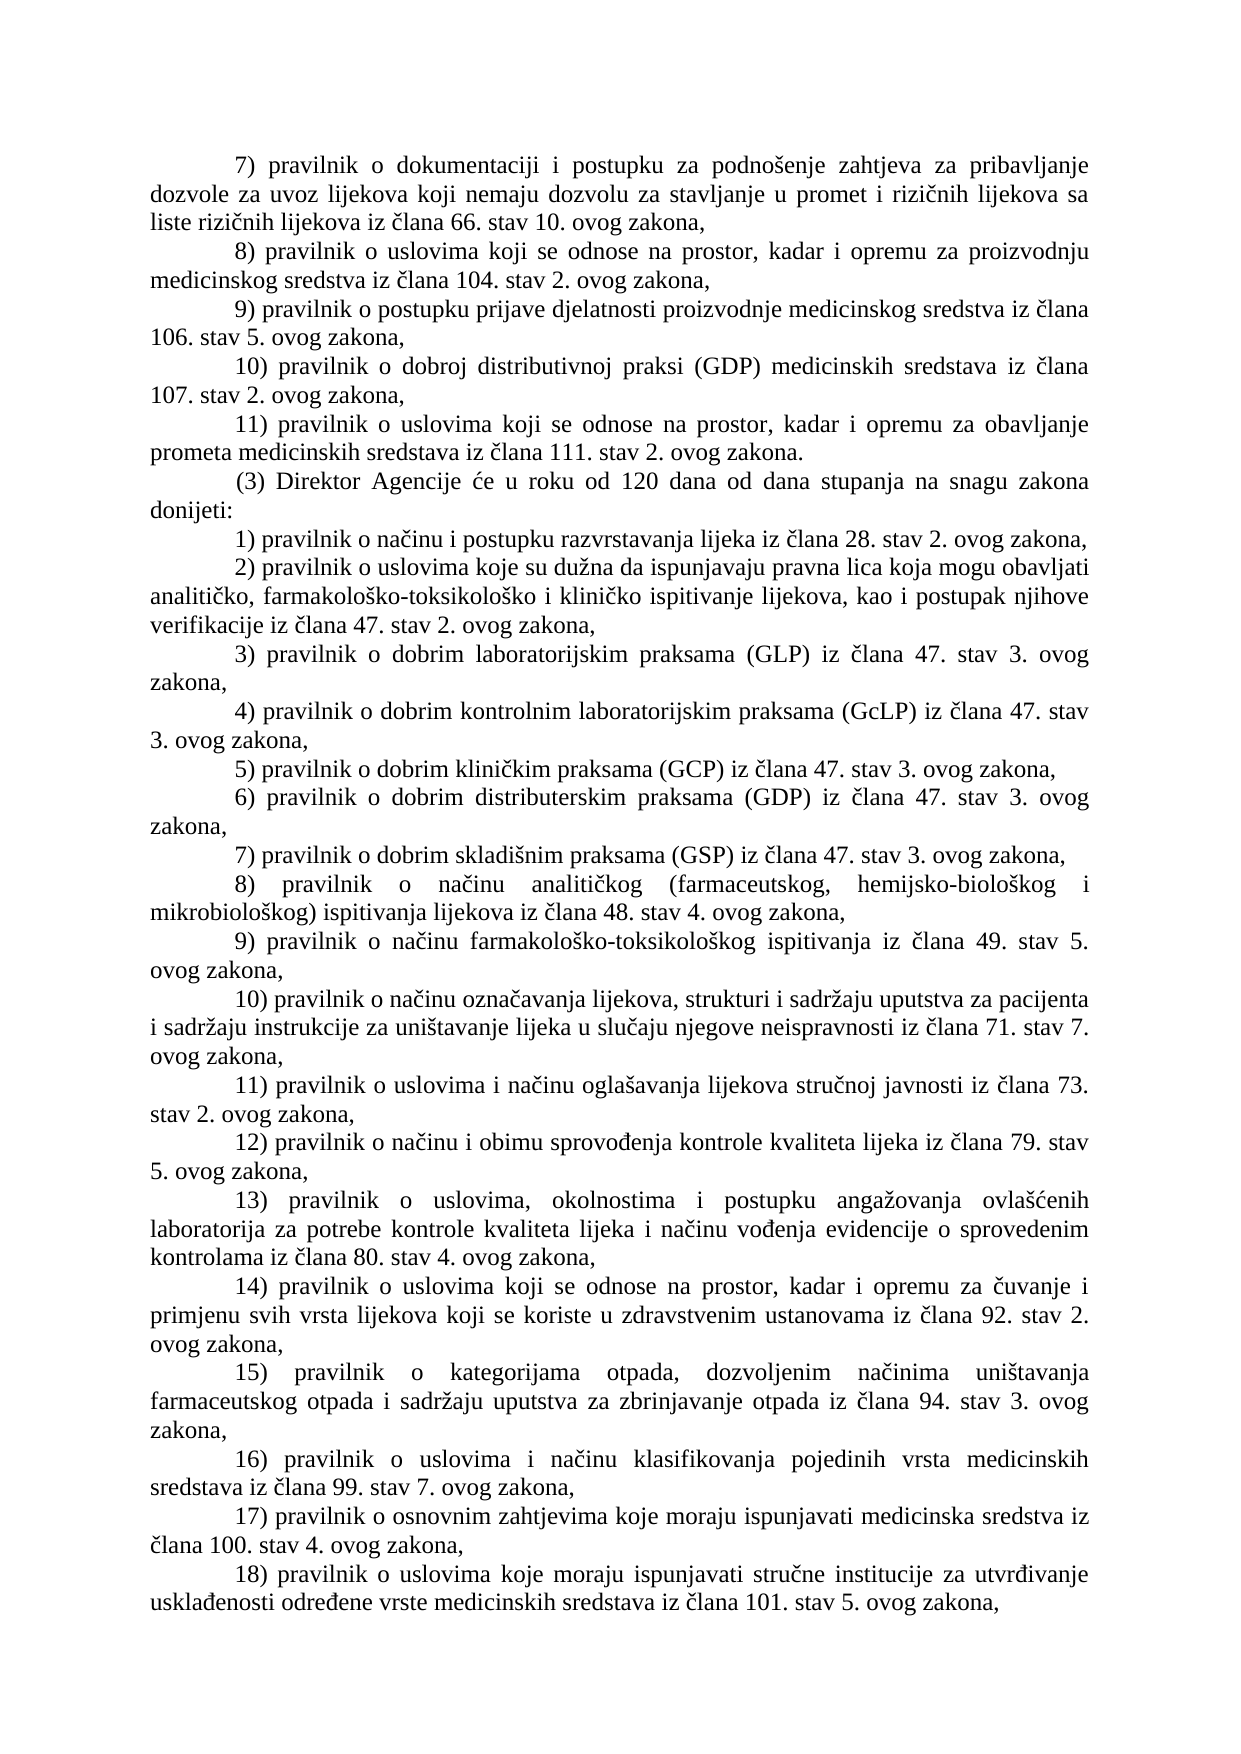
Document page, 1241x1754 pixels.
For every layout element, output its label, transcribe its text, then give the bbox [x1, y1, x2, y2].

text 17) pravilnik o osnovnim zahtjevima koje moraju ispunjavati medicinska sredstva iz člana 100. stav 4. ovog zakona, [150, 1501, 1090, 1559]
text 10) pravilnik o dobroj distributivnoj praksi (GDP) medicinskih sredstava iz člana 107. stav 2. ovog zakona, [150, 351, 1090, 409]
text 16) pravilnik o uslovima i načinu klasifikovanja pojedinih vrsta medicinskih sredstava iz člana 99. stav 7. ovog zakona, [150, 1444, 1090, 1501]
text 7) pravilnik o dokumentaciji i postupku za podnošenje zahtjeva za pribavljanje dozvole za uvoz lijekova koji nemaju dozvolu za stavljanje u promet i rizičnih lijekova sa liste rizičnih lijekova iz člana 66. stav 10. ovog zakona, [150, 150, 1090, 236]
text 6) pravilnik o dobrim distributerskim praksama (GDP) iz člana 47. stav 3. ovog zakona, [150, 782, 1090, 840]
text 11) pravilnik o uslovima i načinu oglašavanja lijekova stručnoj javnosti iz člana 73. stav 2. ovog zakona, [150, 1070, 1090, 1127]
text 14) pravilnik o uslovima koji se odnose na prostor, kadar i opremu za čuvanje i primjenu svih vrsta lijekova koji se koriste u zdravstvenim ustanovama iz člana 92. stav 2. ovog zakona, [150, 1271, 1090, 1357]
text 15) pravilnik o kategorijama otpada, dozvoljenim načinima uništavanja farmaceutskog otpada i sadržaju uputstva za zbrinjavanje otpada iz člana 94. stav 3. ovog zakona, [150, 1357, 1090, 1444]
text (3) Direktor Agencije će u roku od 120 dana od dana stupanja na snagu zakona donijeti: [150, 466, 1090, 524]
text 4) pravilnik o dobrim kontrolnim laboratorijskim praksama (GcLP) iz člana 47. stav 3. ovog zakona, [150, 696, 1090, 754]
text 5) pravilnik o dobrim kliničkim praksama (GCP) iz člana 47. stav 3. ovog zakona, [150, 754, 1090, 782]
text 2) pravilnik o uslovima koje su dužna da ispunjavaju pravna lica koja mogu obavljati analitičko, farmakološko-toksikološko i kliničko ispitivanje lijekova, kao i postupak njihove verifikacije iz člana 47. stav 2. ovog zakona, [150, 552, 1090, 639]
text 18) pravilnik o uslovima koje moraju ispunjavati stručne institucije za utvrđivanje usklađenosti određene vrste medicinskih sredstava iz člana 101. stav 5. ovog zakona, [150, 1559, 1090, 1616]
text 9) pravilnik o postupku prijave djelatnosti proizvodnje medicinskog sredstva iz člana 106. stav 5. ovog zakona, [150, 294, 1090, 351]
text 3) pravilnik o dobrim laboratorijskim praksama (GLP) iz člana 47. stav 3. ovog zakona, [150, 639, 1090, 696]
text 1) pravilnik o načinu i postupku razvrstavanja lijeka iz člana 28. stav 2. ovog zakona, [150, 524, 1090, 552]
text 10) pravilnik o načinu označavanja lijekova, strukturi i sadržaju uputstva za pacijenta i sadržaju instrukcije za uništavanje lijeka u slučaju njegove neispravnosti iz člana 71. stav 7. ovog zakona, [150, 984, 1090, 1070]
text 13) pravilnik o uslovima, okolnostima i postupku angažovanja ovlašćenih laboratorija za potrebe kontrole kvaliteta lijeka i načinu vođenja evidencije o sprovedenim kontrolama iz člana 80. stav 4. ovog zakona, [150, 1185, 1090, 1271]
text 11) pravilnik o uslovima koji se odnose na prostor, kadar i opremu za obavljanje prometa medicinskih sredstava iz člana 111. stav 2. ovog zakona. [150, 409, 1090, 466]
text 12) pravilnik o načinu i obimu sprovođenja kontrole kvaliteta lijeka iz člana 79. stav 5. ovog zakona, [150, 1127, 1090, 1185]
text 7) pravilnik o dobrim skladišnim praksama (GSP) iz člana 47. stav 3. ovog zakona, [150, 840, 1090, 869]
text 8) pravilnik o uslovima koji se odnose na prostor, kadar i opremu za proizvodnju medicinskog sredstva iz člana 104. stav 2. ovog zakona, [150, 236, 1090, 294]
text 9) pravilnik o načinu farmakološko-toksikološkog ispitivanja iz člana 49. stav 5. ovog zakona, [150, 926, 1090, 984]
text 8) pravilnik o načinu analitičkog (farmaceutskog, hemijsko-biološkog i mikrobiološkog) ispitivanja lijekova iz člana 48. stav 4. ovog zakona, [150, 869, 1090, 926]
